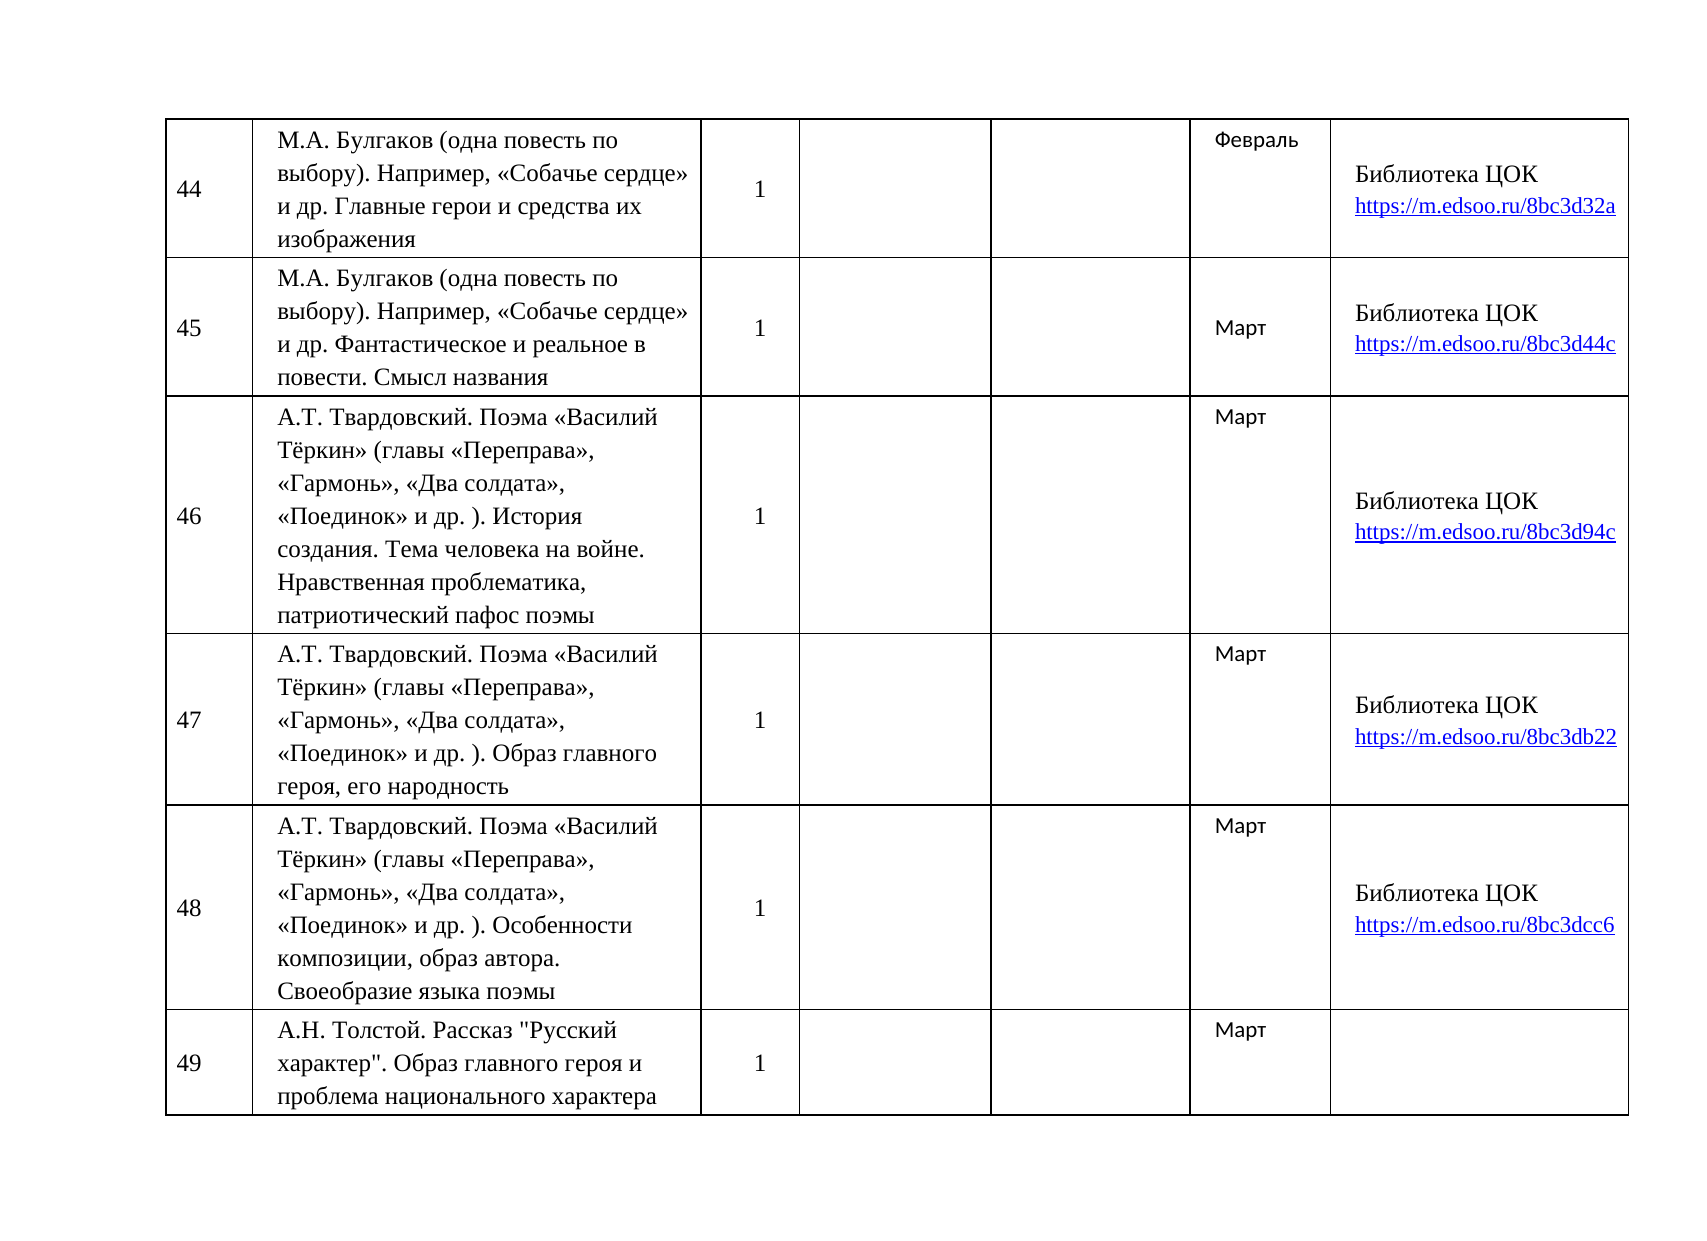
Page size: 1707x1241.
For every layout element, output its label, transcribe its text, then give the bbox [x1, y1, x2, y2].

table_cell 1 [702, 397, 799, 632]
table_cell А.Н. Толстой. Рассказ "Русский характер". Образ главного героя и проблема национального характера [253, 1010, 700, 1114]
table_cell Март [1191, 258, 1330, 395]
table_cell 45 [167, 258, 252, 395]
table_cell [992, 120, 1189, 257]
table_cell [992, 634, 1189, 804]
table_cell Библиотека ЦОК https://m.edsoo.ru/8bc3d32a [1331, 120, 1628, 257]
table_cell [992, 1010, 1189, 1114]
table_cell Библиотека ЦОК https://m.edsoo.ru/8bc3d94c [1331, 397, 1628, 632]
table_cell Февраль [1191, 120, 1330, 257]
table_cell Март [1191, 1010, 1330, 1114]
table_cell Библиотека ЦОК https://m.edsoo.ru/8bc3dcc6 [1331, 806, 1628, 1008]
table_cell Библиотека ЦОК https://m.edsoo.ru/8bc3db22 [1331, 634, 1628, 804]
table_cell А.Т. Твардовский. Поэма «Василий Тёркин» (главы «Переправа», «Гармонь», «Два солдата», «Поединок» и др. ). История создания. Тема человека на войне. Нравственная проблематика, патриотический пафос поэмы [253, 397, 700, 632]
table_cell [800, 806, 990, 1008]
table_cell 1 [702, 634, 799, 804]
table_cell А.Т. Твардовский. Поэма «Василий Тёркин» (главы «Переправа», «Гармонь», «Два солдата», «Поединок» и др. ). Образ главного героя, его народность [253, 634, 700, 804]
table_cell 47 [167, 634, 252, 804]
table_cell 1 [702, 1010, 799, 1114]
table_cell 1 [702, 806, 799, 1008]
table_cell Март [1191, 634, 1330, 804]
table_cell [800, 120, 990, 257]
table_cell 46 [167, 397, 252, 632]
table_cell [800, 258, 990, 395]
table_cell [992, 397, 1189, 632]
table_cell [992, 258, 1189, 395]
table_cell 44 [167, 120, 252, 257]
table_cell М.А. Булгаков (одна повесть по выбору). Например, «Собачье сердце» и др. Фантастическое и реальное в повести. Смысл названия [253, 258, 700, 395]
table_cell 48 [167, 806, 252, 1008]
table_cell [800, 634, 990, 804]
table_cell Март [1191, 397, 1330, 632]
table_cell 1 [702, 120, 799, 257]
table_cell Библиотека ЦОК https://m.edsoo.ru/8bc3d44c [1331, 258, 1628, 395]
table_cell М.А. Булгаков (одна повесть по выбору). Например, «Собачье сердце» и др. Главные герои и средства их изображения [253, 120, 700, 257]
table_cell Март [1191, 806, 1330, 1008]
table_cell [992, 806, 1189, 1008]
table_cell [800, 1010, 990, 1114]
table_cell 1 [702, 258, 799, 395]
table_cell А.Т. Твардовский. Поэма «Василий Тёркин» (главы «Переправа», «Гармонь», «Два солдата», «Поединок» и др. ). Особенности композиции, образ автора. Своеобразие языка поэмы [253, 806, 700, 1008]
table_cell [800, 397, 990, 632]
table_cell 49 [167, 1010, 252, 1114]
table_cell [1331, 1010, 1628, 1114]
